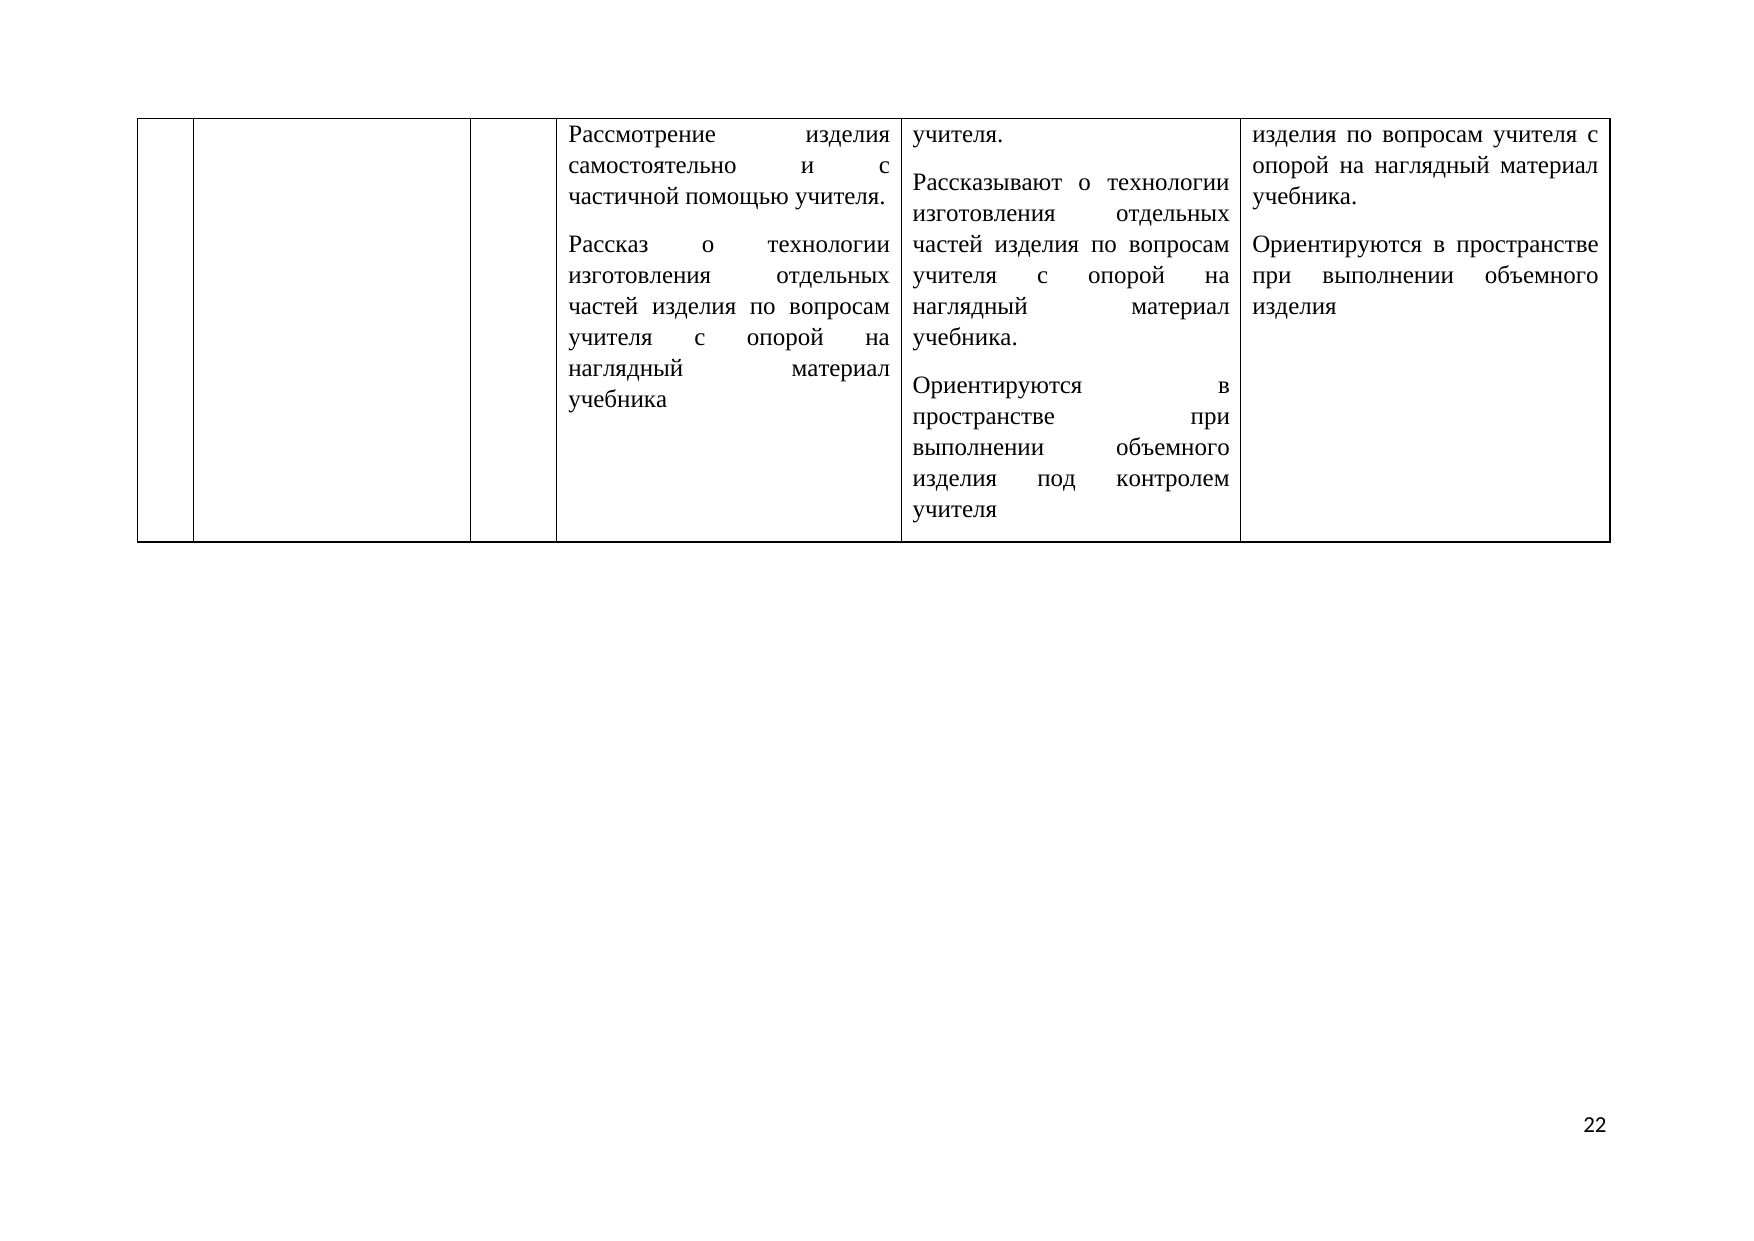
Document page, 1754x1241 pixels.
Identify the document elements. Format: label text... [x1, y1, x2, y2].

table_cell 11 [138, 119, 193, 541]
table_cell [557, 119, 901, 541]
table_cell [194, 119, 470, 541]
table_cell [902, 119, 1240, 541]
table_cell 1 [471, 119, 556, 541]
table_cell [1241, 119, 1609, 541]
